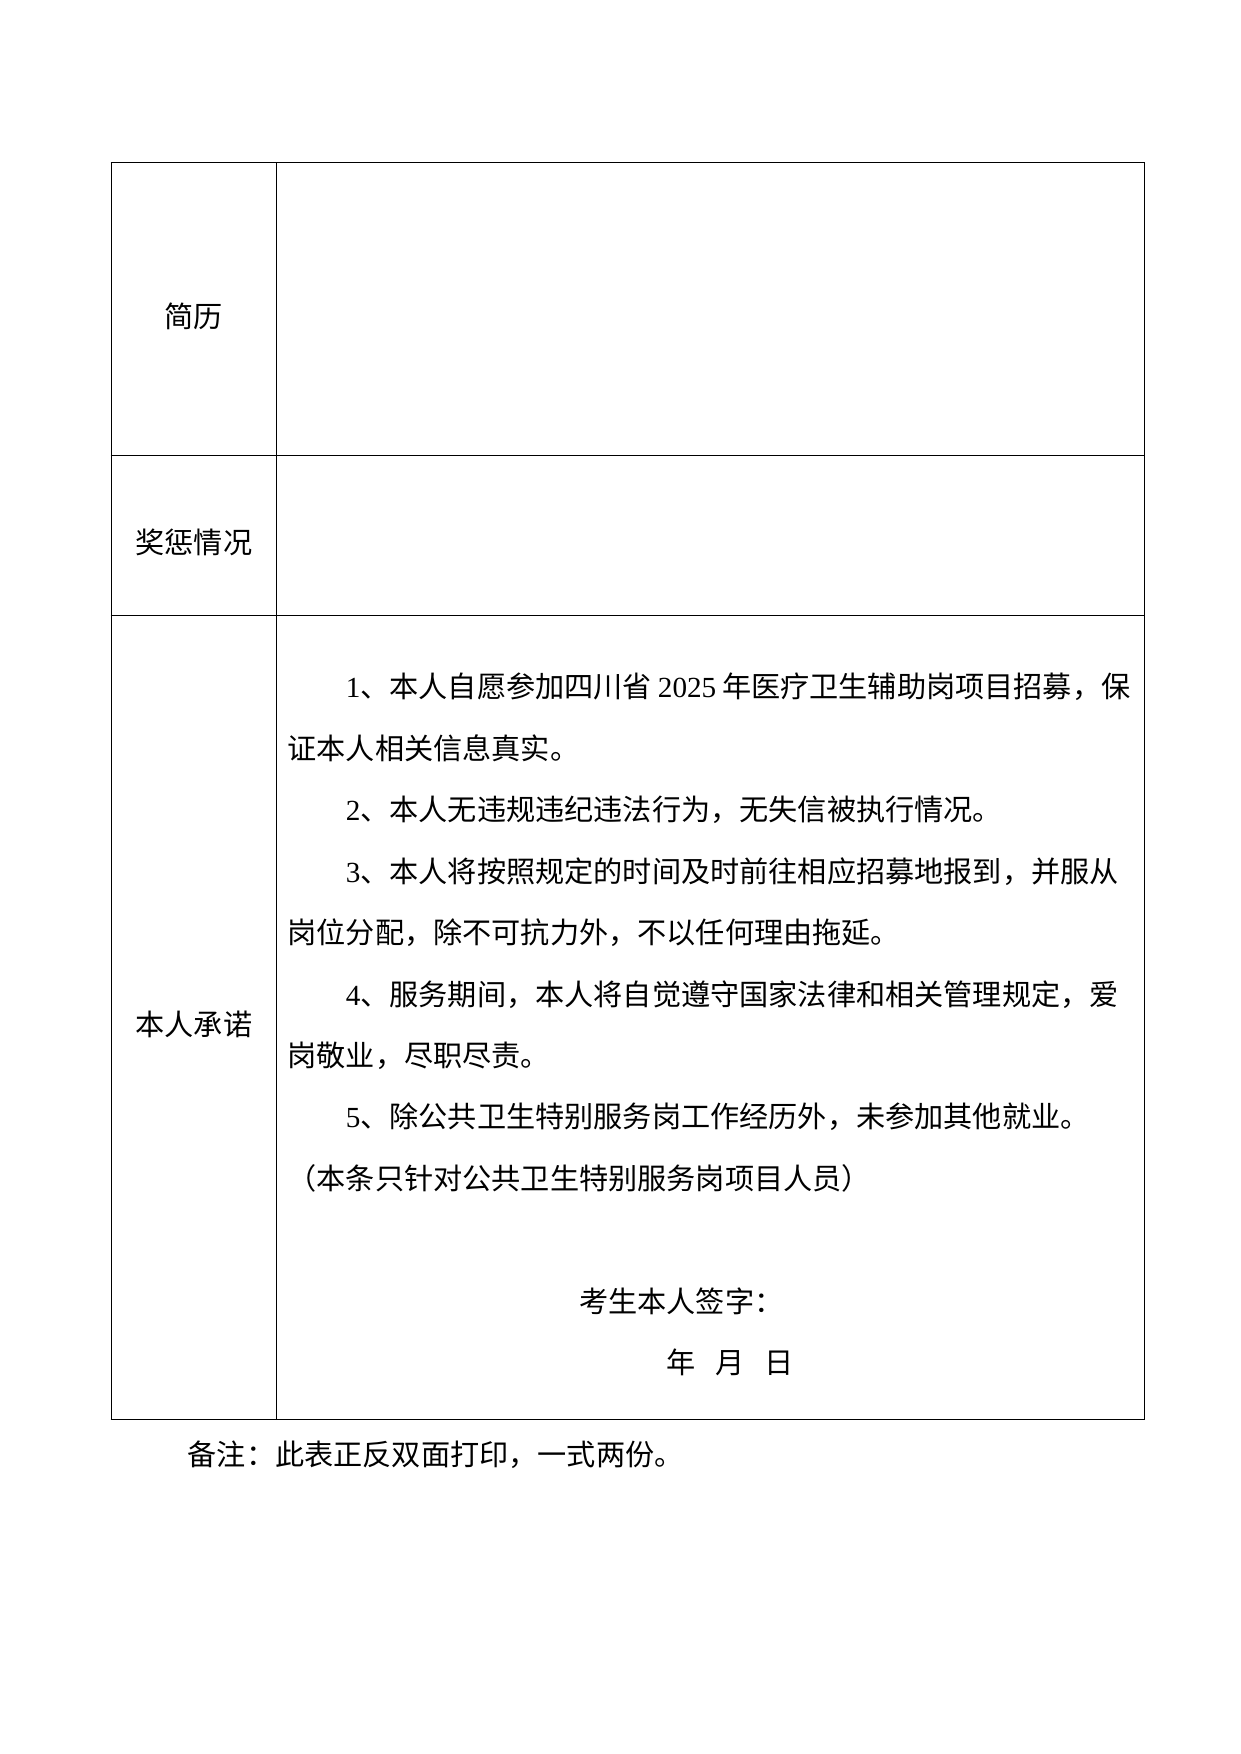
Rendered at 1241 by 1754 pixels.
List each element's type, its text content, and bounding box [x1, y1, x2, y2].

text 备注：此表正反双面打印，一式两份。 [187, 1420, 1053, 1485]
table_cell 本人承诺 [112, 616, 276, 1419]
table_cell 本人自愿参加四川省2025年医疗卫生辅助岗项目招募，保证本人相关信息真实。 本人无违规违纪违法行为，无失信被执行情况。 本人将按照规定的时间及时前往相应招募地报到，并服从岗位分配，除不可抗力外，不以任何理由拖延。 服务期间，本人将自觉遵守国家法律和相关管理规定，爱岗敬业，尽职尽责。 除公共卫生特别服务岗工作经历外，未参加其他就业。（本条只针对公共卫生特别服务岗项目人员） 考生本人签字： 年 月 日 [277, 616, 1144, 1419]
table_cell 简历 [112, 163, 276, 455]
table_cell [277, 163, 1144, 455]
table_cell 奖惩情况 [112, 456, 276, 615]
table_cell [277, 456, 1144, 615]
